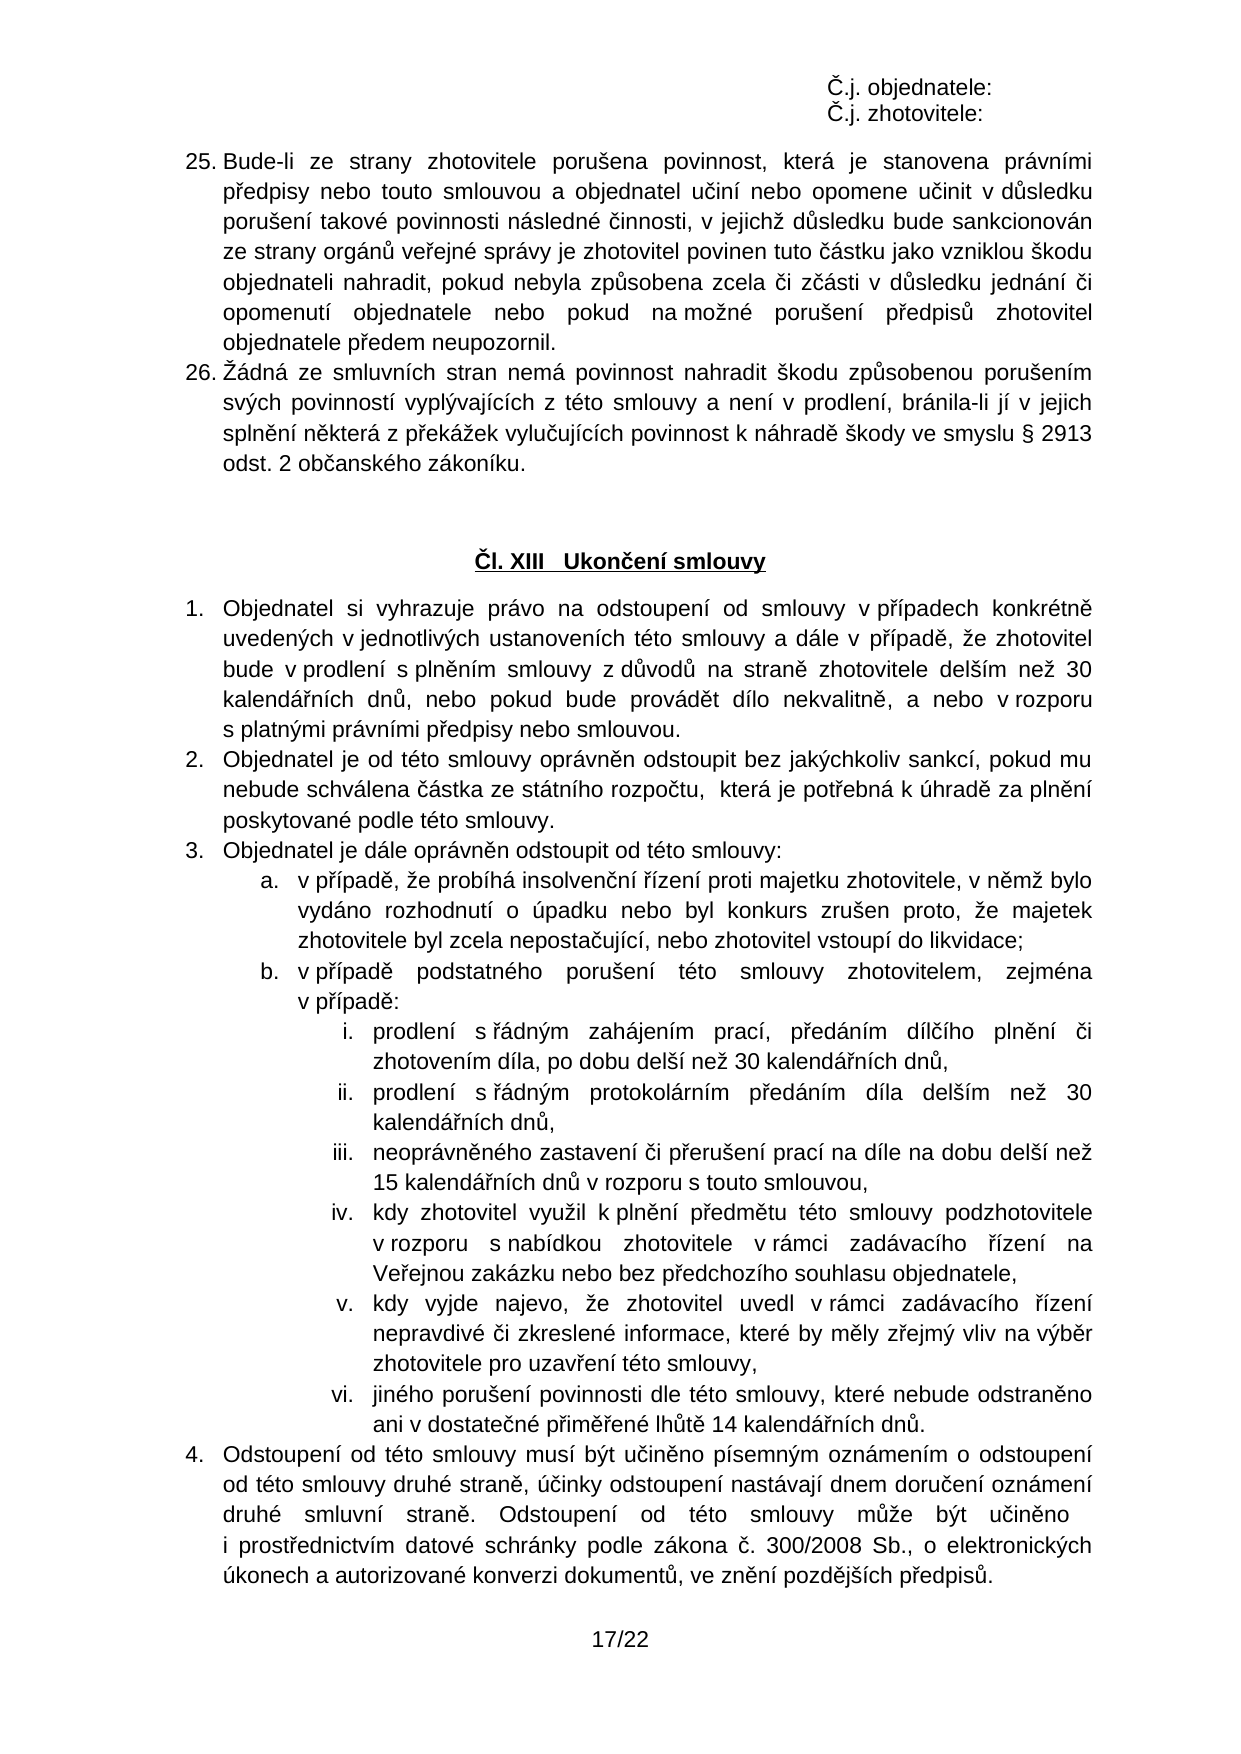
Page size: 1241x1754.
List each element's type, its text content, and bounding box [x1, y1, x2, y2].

list jiného porušení povinnosti dle této smlouvy, které nebude odstraněno ani v dostatečné přiměřené lhůtě 14 kalendářních dnů. [354, 1381, 1093, 1437]
list kdy vyjde najevo, že zhotovitel uvedl v rámci zadávacího řízení nepravdivé či zkreslené informace, které by měly zřejmý vliv na výběr zhotovitele pro uzavření této smlouvy, [354, 1290, 1093, 1377]
list Objednatel si vyhrazuje právo na odstoupení od smlouvy v případech konkrétně uvedených v jednotlivých ustanoveních této smlouvy a dále v případě, že zhotovitel bude v prodlení s plněním smlouvy z důvodů na straně zhotovitele delším než 30 kalendářních dnů, nebo pokud bude provádět dílo nekvalitně, a nebo v rozporu s platnými právními předpisy nebo smlouvou. [185, 595, 1093, 742]
list Bude-li ze strany zhotovitele porušena povinnost, která je stanovena právními předpisy nebo touto smlouvou a objednatel učiní nebo opomene učinit v důsledku porušení takové povinnosti následné činnosti, v jejichž důsledku bude sankcionován ze strany orgánů veřejné správy je zhotovitel povinen tuto částku jako vzniklou škodu objednateli nahradit, pokud nebyla způsobena zcela či zčásti v důsledku jednání či opomenutí objednatele nebo pokud na možné porušení předpisů zhotovitel objednatele předem neupozornil. [185, 148, 1093, 355]
list prodlení s řádným zahájením prací, předáním dílčího plnění či zhotovením díla, po dobu delší než 30 kalendářních dnů, [354, 1018, 1093, 1074]
list Žádná ze smluvních stran nemá povinnost nahradit škodu způsobenou porušením svých povinností vyplývajících z této smlouvy a není v prodlení, bránila-li jí v jejich splnění některá z překážek vylučujících povinnost k náhradě škody ve smyslu § 2913 odst. 2 občanského zákoníku. [185, 359, 1093, 476]
list prodlení s řádným protokolárním předáním díla delším než 30 kalendářních dnů, [354, 1078, 1093, 1135]
text Čl. XIII Ukončení smlouvy [148, 548, 1093, 574]
list neoprávněného zastavení či přerušení prací na díle na dobu delší než 15 kalendářních dnů v rozporu s touto smlouvou, [354, 1139, 1093, 1195]
list Odstoupení od této smlouvy musí být učiněno písemným oznámením o odstoupení od této smlouvy druhé straně, účinky odstoupení nastávají dnem doručení oznámení druhé smluvní straně. Odstoupení od této smlouvy může být učiněno i prostřednictvím datové schránky podle zákona č. 300/2008 Sb., o elektronických úkonech a autorizované konverzi dokumentů, ve znění pozdějších předpisů. [185, 1441, 1093, 1588]
list v případě, že probíhá insolvenční řízení proti majetku zhotovitele, v němž bylo vydáno rozhodnutí o úpadku nebo byl konkurs zrušen proto, že majetek zhotovitele byl zcela nepostačující, nebo zhotovitel vstoupí do likvidace; [260, 867, 1093, 954]
list kdy zhotovitel využil k plnění předmětu této smlouvy podzhotovitele v rozporu s nabídkou zhotovitele v rámci zadávacího řízení na Veřejnou zakázku nebo bez předchozího souhlasu objednatele, [354, 1199, 1093, 1286]
list Objednatel je od této smlouvy oprávněn odstoupit bez jakýchkoliv sankcí, pokud mu nebude schválena částka ze státního rozpočtu, která je potřebná k úhradě za plnění poskytované podle této smlouvy. [185, 746, 1093, 833]
list v případě podstatného porušení této smlouvy zhotovitelem, zejména v případě: [260, 958, 1093, 1014]
list Objednatel je dále oprávněn odstoupit od této smlouvy: [185, 837, 1093, 863]
